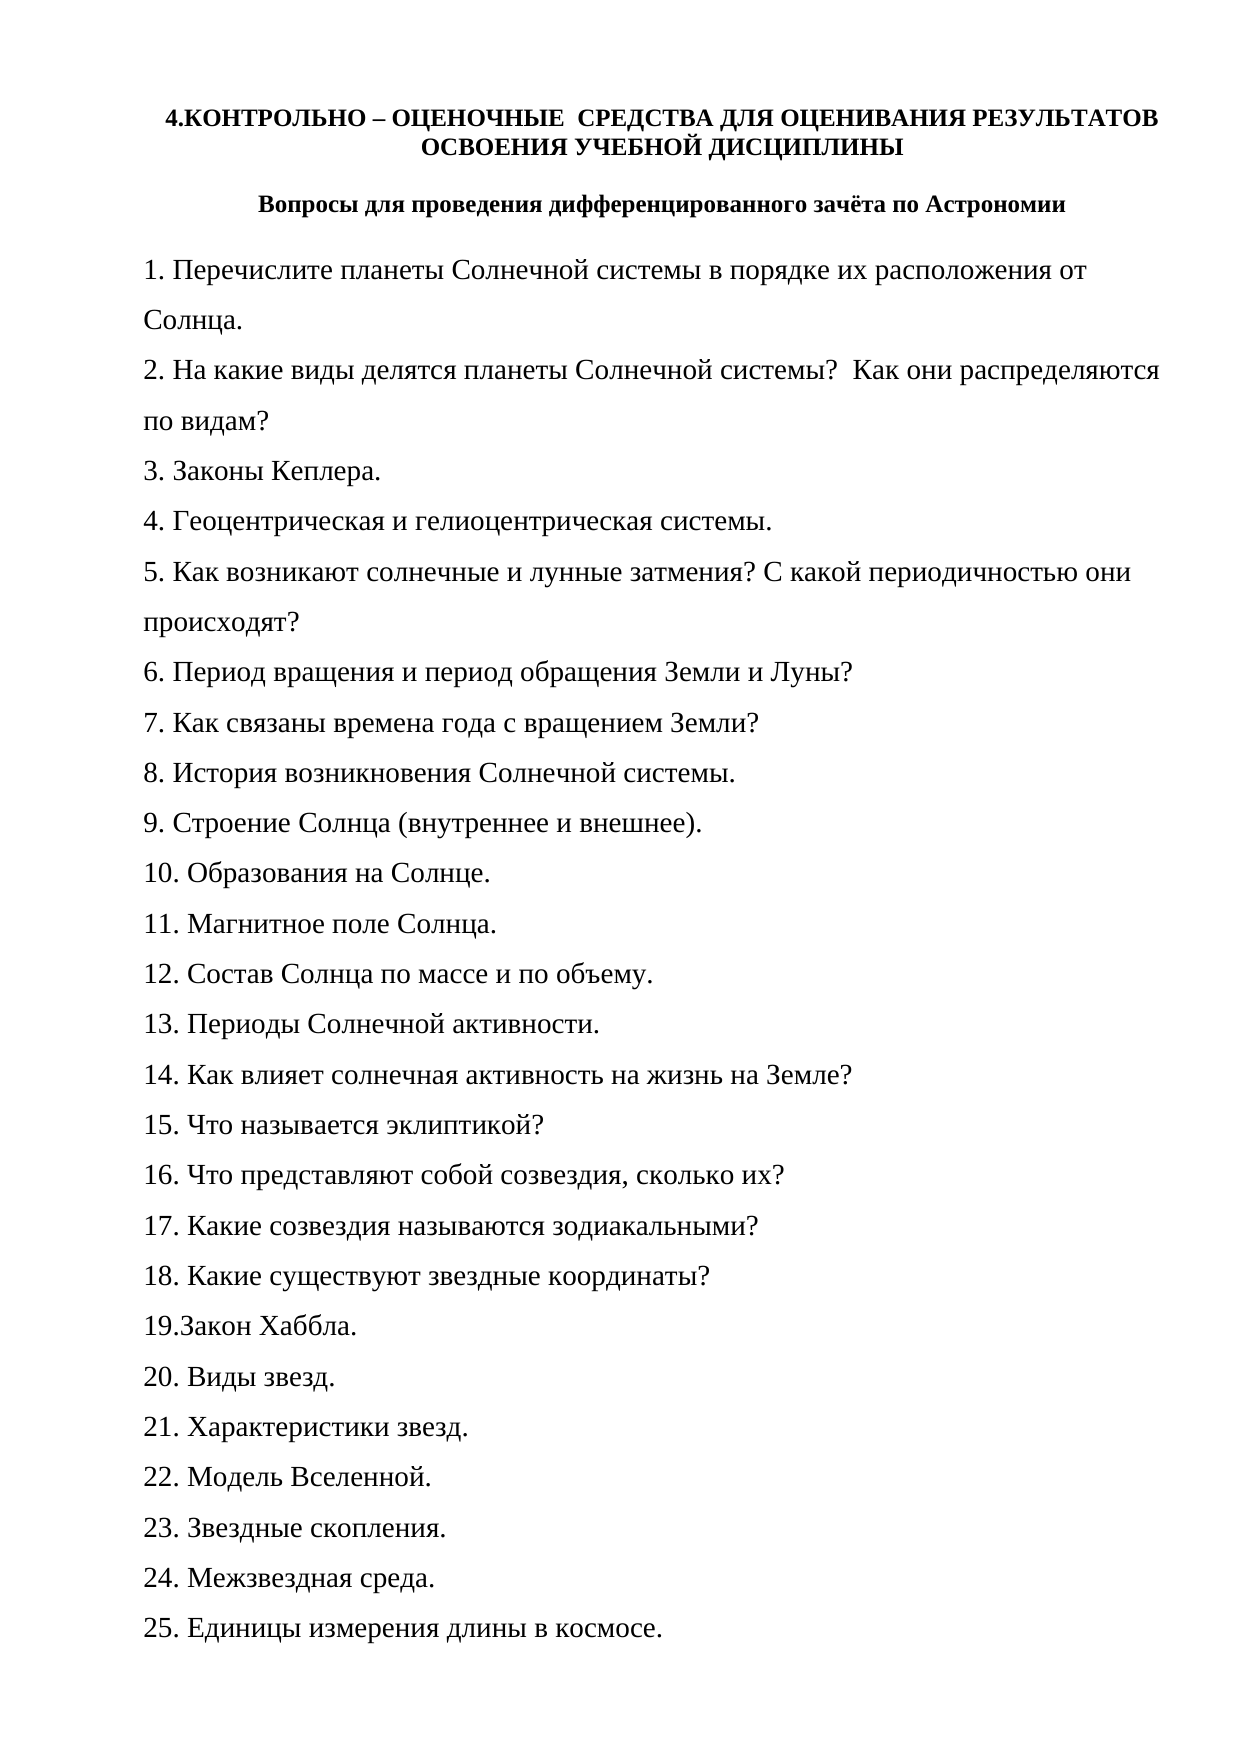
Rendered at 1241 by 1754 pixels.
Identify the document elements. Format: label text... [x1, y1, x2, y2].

text 23. Звездные скопления. [143, 1510, 1181, 1543]
text 16. Что представляют собой созвездия, сколько их? [143, 1157, 1181, 1191]
text 20. Виды звезд. [143, 1359, 1181, 1392]
text 4.КОНТРОЛЬНО – ОЦЕНОЧНЫЕ СРЕДСТВА ДЛЯ ОЦЕНИВАНИЯ РЕЗУЛЬТАТОВ ОСВОЕНИЯ УЧЕБНОЙ ДИСЦИПЛИНЫ [143, 103, 1181, 161]
text 21. Характеристики звезд. [143, 1409, 1181, 1443]
text 13. Периоды Солнечной активности. [143, 1007, 1181, 1040]
text 2. На какие виды делятся планеты Солнечной системы? Как они распределяются по видам? [143, 352, 1181, 436]
text 19.Закон Хаббла. [143, 1308, 1181, 1342]
text 25. Единицы измерения длины в космосе. [143, 1610, 1181, 1644]
text 24. Межзвездная среда. [143, 1560, 1181, 1593]
text 9. Строение Солнца (внутреннее и внешнее). [143, 805, 1181, 839]
text 15. Что называется эклиптикой? [143, 1107, 1181, 1141]
text 1. Перечислите планеты Солнечной системы в порядке их расположения от Солнца. [143, 252, 1181, 336]
text 11. Магнитное поле Солнца. [143, 906, 1181, 939]
text Вопросы для проведения дифференцированного зачёта по Астрономии [143, 189, 1181, 218]
text 14. Как влияет солнечная активность на жизнь на Земле? [143, 1057, 1181, 1090]
text 5. Как возникают солнечные и лунные затмения? С какой периодичностью они происходят? [143, 554, 1181, 638]
text 6. Период вращения и период обращения Земли и Луны? [143, 654, 1181, 688]
text 17. Какие созвездия называются зодиакальными? [143, 1208, 1181, 1241]
text 18. Какие существуют звездные координаты? [143, 1258, 1181, 1292]
text 22. Модель Вселенной. [143, 1459, 1181, 1493]
text 4. Геоцентрическая и гелиоцентрическая системы. [143, 503, 1181, 537]
text 12. Состав Солнца по массе и по объему. [143, 956, 1181, 990]
text 7. Как связаны времена года с вращением Земли? [143, 705, 1181, 738]
text 10. Образования на Солнце. [143, 856, 1181, 889]
text 3. Законы Кеплера. [143, 453, 1181, 487]
text 8. История возникновения Солнечной системы. [143, 755, 1181, 788]
